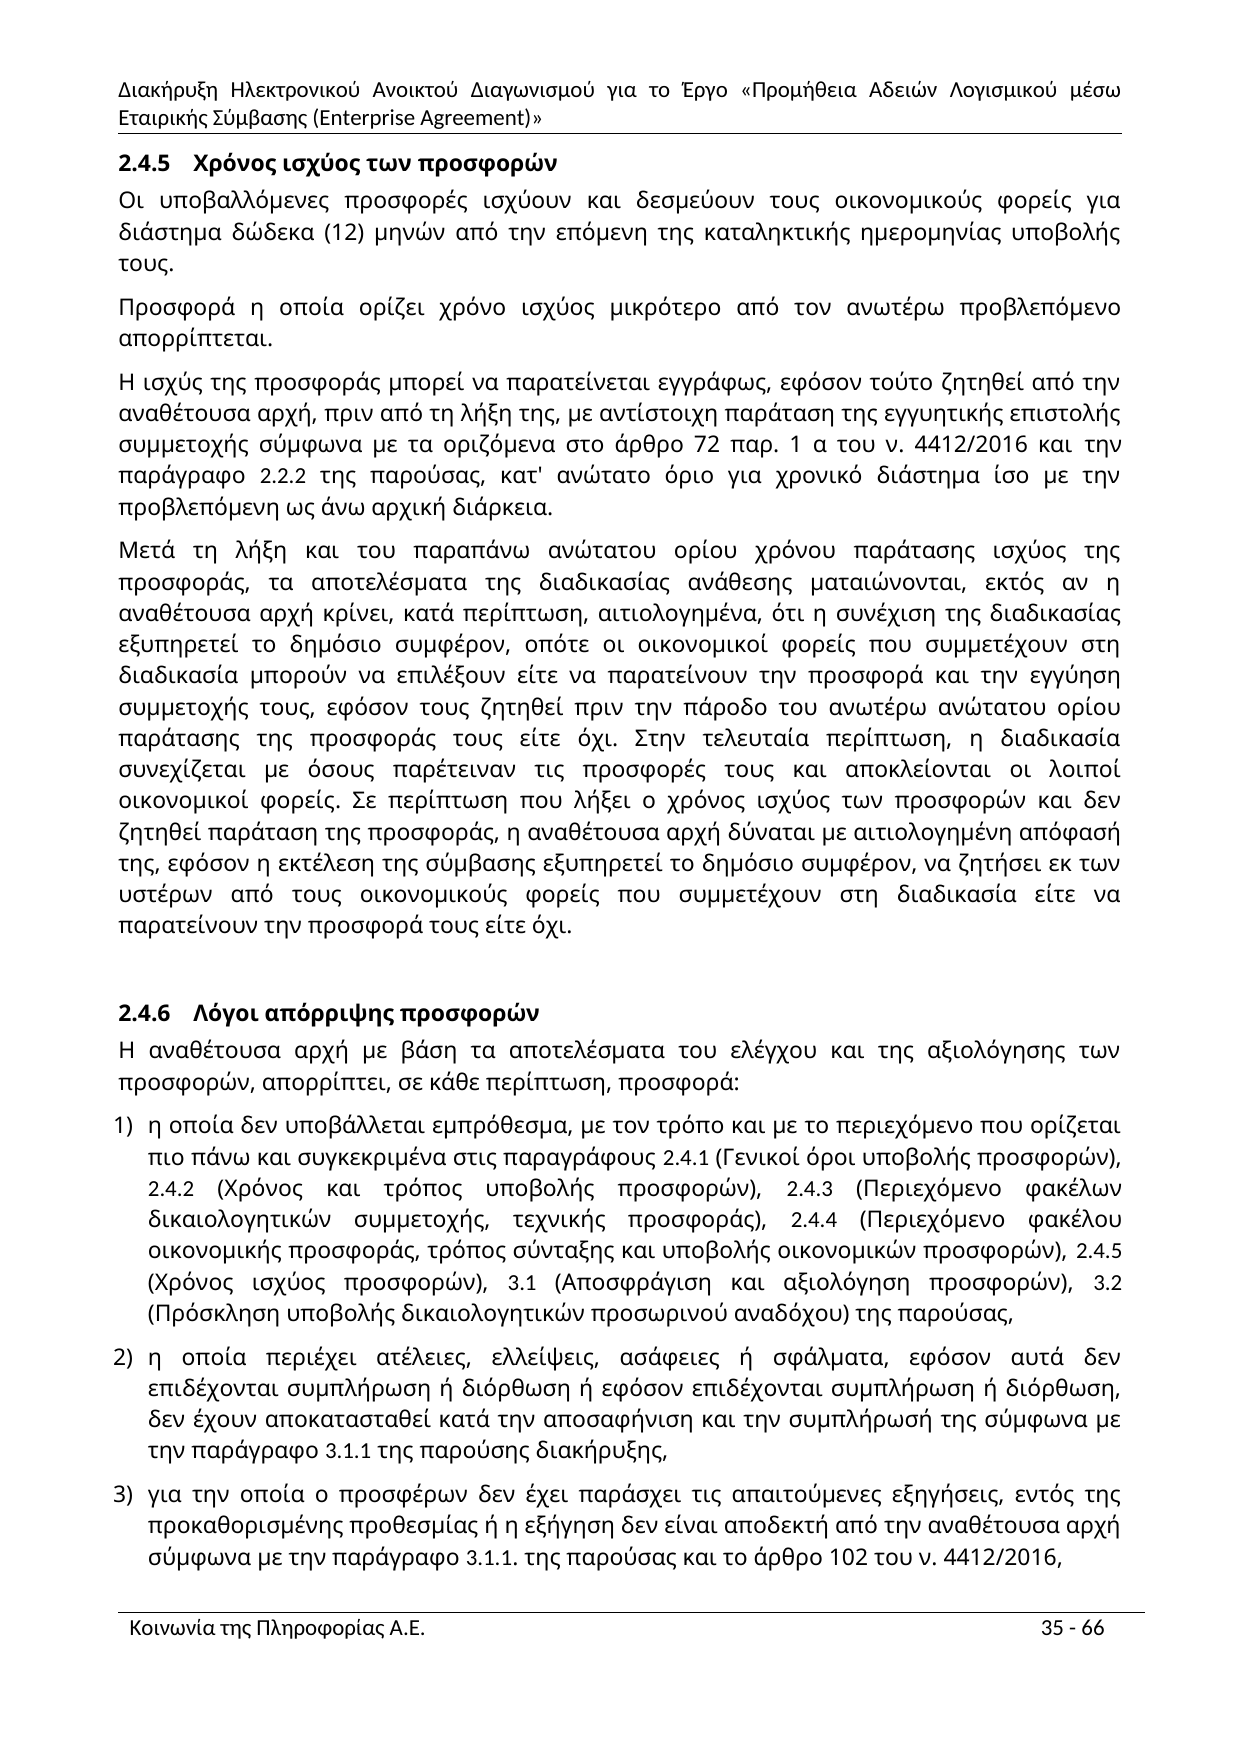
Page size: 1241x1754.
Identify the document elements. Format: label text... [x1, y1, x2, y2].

text Προσφορά η οποία ορίζει χρόνο ισχύος μικρότερο από τον ανωτέρω προβλεπόμενο απορρίπτεται. [118, 290, 1122, 353]
list η οποία περιέχει ατέλειες, ελλείψεις, ασάφειες ή σφάλματα, εφόσον αυτά δεν επιδέχονται συμπλήρωση ή διόρθωση ή εφόσον επιδέχονται συμπλήρωση ή διόρθωση, δεν έχουν αποκατασταθεί κατά την αποσαφήνιση και την συμπλήρωσή της σύμφωνα με την παράγραφο 3.1.1 της παρούσης διακήρυξης, [133, 1340, 1122, 1465]
subtitle Λόγοι απόρριψης προσφορών [118, 997, 1122, 1028]
text Μετά τη λήξη και του παραπάνω ανώτατου ορίου χρόνου παράτασης ισχύος της προσφοράς, τα αποτελέσματα της διαδικασίας ανάθεσης ματαιώνονται, εκτός αν η αναθέτουσα αρχή κρίνει, κατά περίπτωση, αιτιολογημένα, ότι η συνέχιση της διαδικασίας εξυπηρετεί το δημόσιο συμφέρον, οπότε οι οικονομικοί φορείς που συμμετέχουν στη διαδικασία μπορούν να επιλέξουν είτε να παρατείνουν την προσφορά και την εγγύηση συμμετοχής τους, εφόσον τους ζητηθεί πριν την πάροδο του ανωτέρω ανώτατου ορίου παράτασης της προσφοράς τους είτε όχι. Στην τελευταία περίπτωση, η διαδικασία συνεχίζεται με όσους παρέτειναν τις προσφορές τους και αποκλείονται οι λοιποί οικονομικοί φορείς. Σε περίπτωση που λήξει ο χρόνος ισχύος των προσφορών και δεν ζητηθεί παράταση της προσφοράς, η αναθέτουσα αρχή δύναται με αιτιολογημένη απόφασή της, εφόσον η εκτέλεση της σύμβασης εξυπηρετεί το δημόσιο συμφέρον, να ζητήσει εκ των υστέρων από τους οικονομικούς φορείς που συμμετέχουν στη διαδικασία είτε να παρατείνουν την προσφορά τους είτε όχι. [118, 534, 1122, 940]
subtitle Χρόνος ισχύος των προσφορών [118, 147, 1122, 178]
text Η ισχύς της προσφοράς μπορεί να παρατείνεται εγγράφως, εφόσον τούτο ζητηθεί από την αναθέτουσα αρχή, πριν από τη λήξη της, με αντίστοιχη παράταση της εγγυητικής επιστολής συμμετοχής σύμφωνα με τα οριζόμενα στο άρθρο 72 παρ. 1 α του ν. 4412/2016 και την παράγραφο 2.2.2 της παρούσας, κατ' ανώτατο όριο για χρονικό διάστημα ίσο με την προβλεπόμενη ως άνω αρχική διάρκεια. [118, 365, 1122, 522]
list για την οποία ο προσφέρων δεν έχει παράσχει τις απαιτούμενες εξηγήσεις, εντός της προκαθορισμένης προθεσμίας ή η εξήγηση δεν είναι αποδεκτή από την αναθέτουσα αρχή σύμφωνα με την παράγραφο 3.1.1. της παρούσας και το άρθρο 102 του ν. 4412/2016, [133, 1478, 1122, 1572]
text Οι υποβαλλόμενες προσφορές ισχύουν και δεσμεύουν τους οικονομικούς φορείς για διάστημα δώδεκα (12) μηνών από την επόμενη της καταληκτικής ημερομηνίας υποβολής τους. [118, 184, 1122, 278]
list η οποία δεν υποβάλλεται εμπρόθεσμα, με τον τρόπο και με το περιεχόμενο που ορίζεται πιο πάνω και συγκεκριμένα στις παραγράφους 2.4.1 (Γενικοί όροι υποβολής προσφορών), 2.4.2 (Χρόνος και τρόπος υποβολής προσφορών), 2.4.3 (Περιεχόμενο φακέλων δικαιολογητικών συμμετοχής, τεχνικής προσφοράς), 2.4.4 (Περιεχόμενο φακέλου οικονομικής προσφοράς, τρόπος σύνταξης και υποβολής οικονομικών προσφορών), 2.4.5 (Χρόνος ισχύος προσφορών), 3.1 (Αποσφράγιση και αξιολόγηση προσφορών), 3.2 (Πρόσκληση υποβολής δικαιολογητικών προσωρινού αναδόχου) της παρούσας, [133, 1109, 1122, 1328]
text H αναθέτουσα αρχή με βάση τα αποτελέσματα του ελέγχου και της αξιολόγησης των προσφορών, απορρίπτει, σε κάθε περίπτωση, προσφορά: [118, 1034, 1122, 1097]
